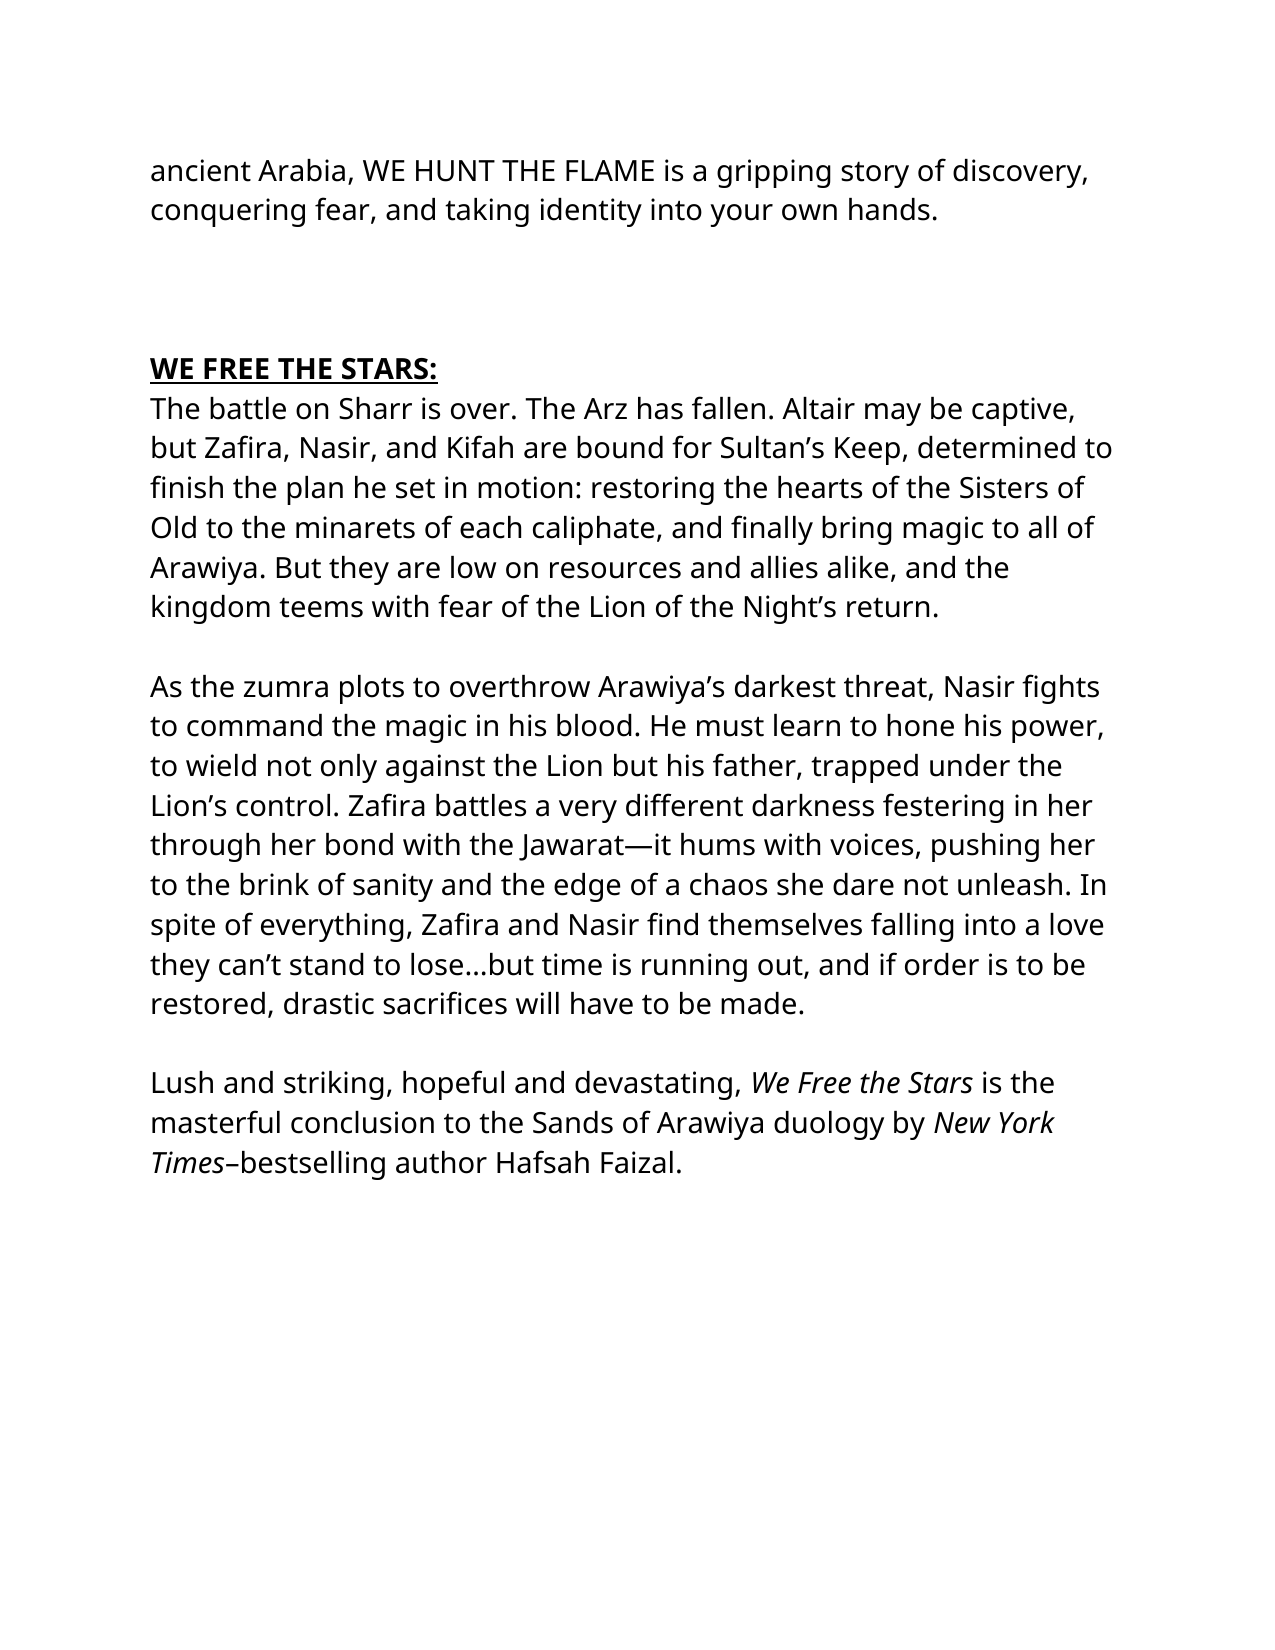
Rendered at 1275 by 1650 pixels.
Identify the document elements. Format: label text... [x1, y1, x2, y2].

text Lush and striking, hopeful and devastating, We Free the Stars is the masterful conclusion to the Sands of Arawiya duology by New York Times–bestselling author Hafsah Faizal. [150, 1063, 1125, 1182]
text As the zumra plots to overthrow Arawiya’s darkest threat, Nasir fights to command the magic in his blood. He must learn to hone his power, to wield not only against the Lion but his father, trapped under the Lion’s control. Zafira battles a very different darkness festering in her through her bond with the Jawarat—it hums with voices, pushing her to the brink of sanity and the edge of a chaos she dare not unleash. In spite of everything, Zafira and Nasir find themselves falling into a love they can’t stand to lose…but time is running out, and if order is to be restored, drastic sacrifices will have to be made. [150, 666, 1125, 1023]
text WE FREE THE STARS: [150, 348, 1125, 388]
text The battle on Sharr is over. The Arz has fallen. Altair may be captive, but Zafira, Nasir, and Kifah are bound for Sultan’s Keep, determined to finish the plan he set in motion: restoring the hearts of the Sisters of Old to the minarets of each caliphate, and finally bring magic to all of Arawiya. But they are low on resources and allies alike, and the kingdom teems with fear of the Lion of the Night’s return. [150, 388, 1125, 626]
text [150, 150, 1125, 229]
